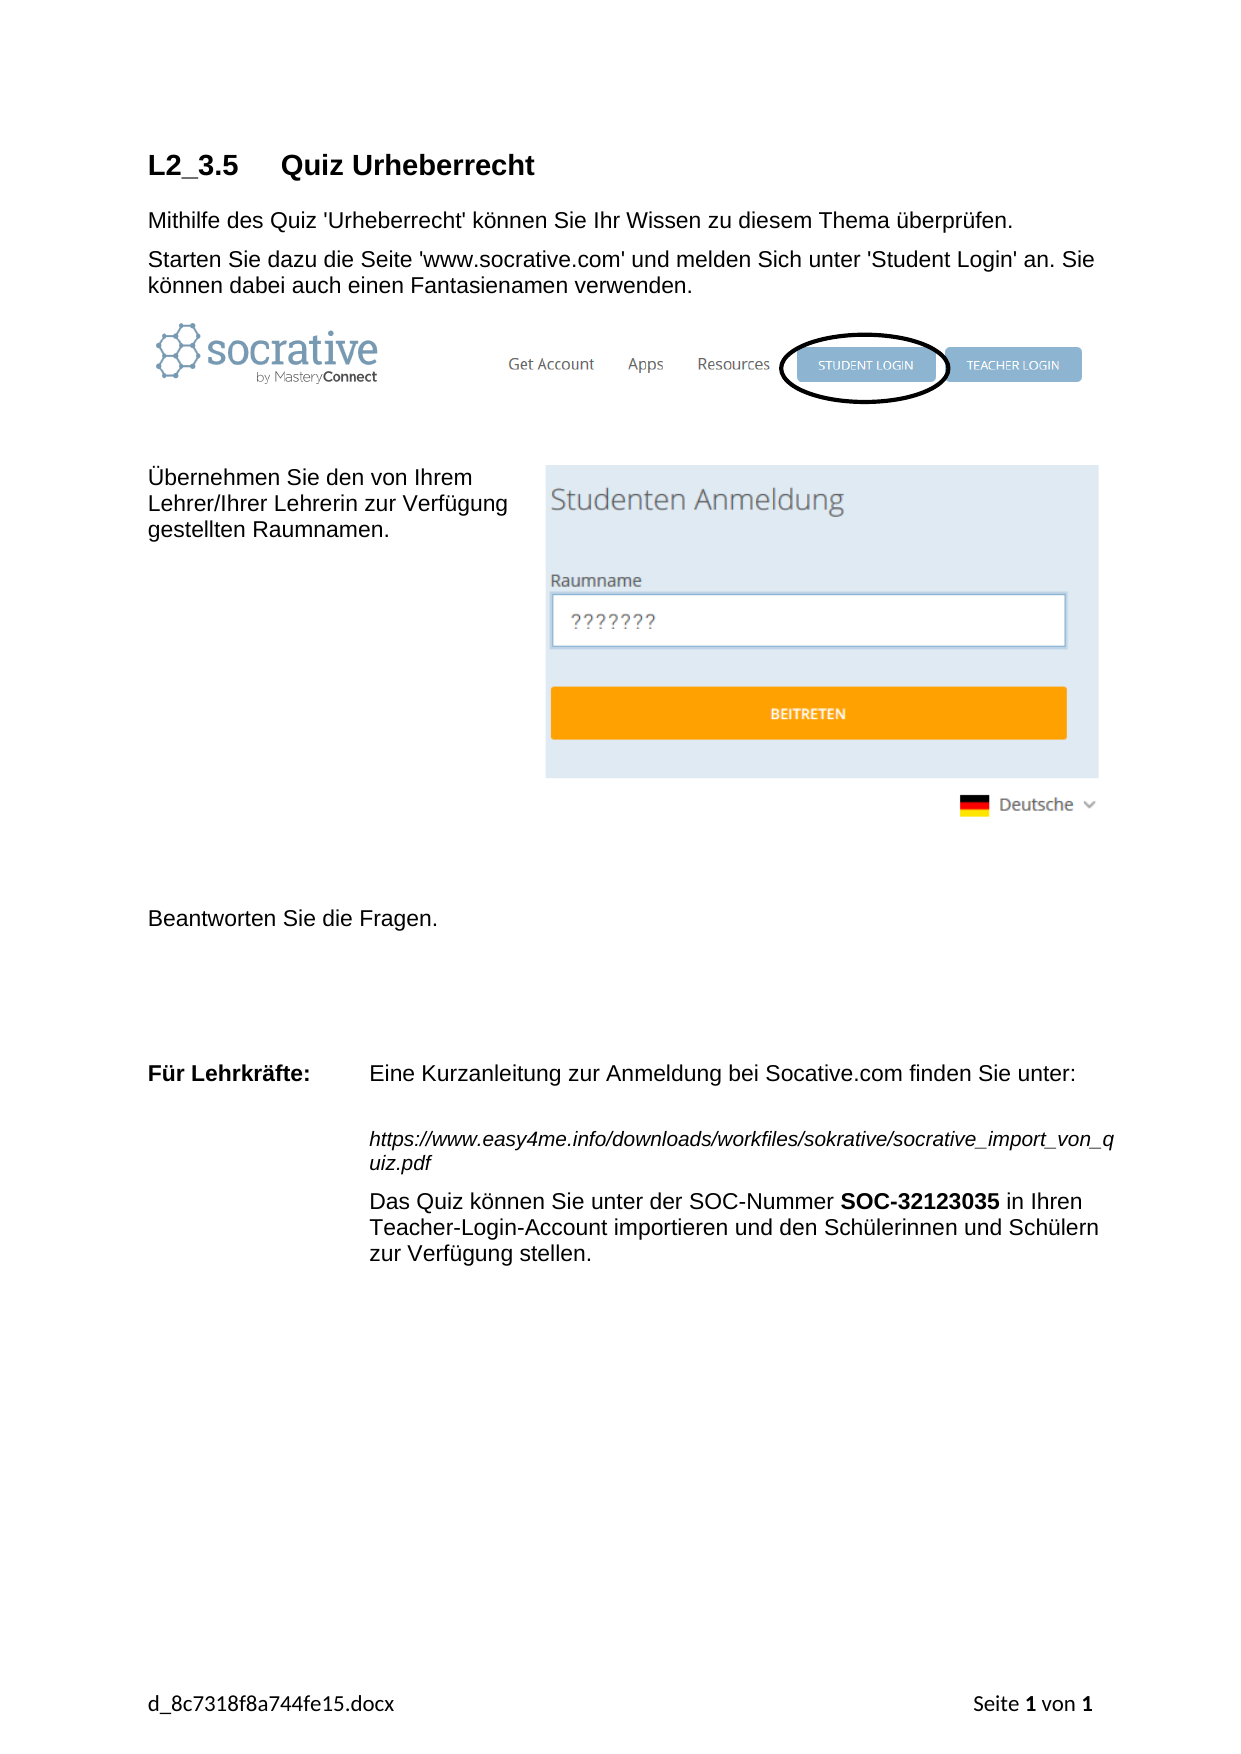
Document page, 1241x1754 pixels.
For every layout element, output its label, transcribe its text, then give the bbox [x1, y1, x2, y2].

list Beantworten Sie die Fragen. [148, 905, 1122, 931]
list Übernehmen Sie den von Ihrem Lehrer/Ihrer Lehrerin zur Verfügung gestellten Raumnamen. [148, 464, 1122, 543]
picture [147, 311, 1092, 399]
picture [784, 337, 946, 399]
list Starten Sie dazu die Seite 'www.socrative.com' und melden Sich unter 'Student Login' an. Sie können dabei auch einen Fantasienamen verwenden. [148, 246, 1122, 298]
text L2_3.5 Quiz Urheberrecht [148, 148, 1122, 181]
list Das Quiz können Sie unter der SOC-Nummer SOC-32123035 in Ihren Teacher-Login-Account importieren und den Schülerinnen und Schülern zur Verfügung stellen. [369, 1188, 1122, 1267]
list Mithilfe des Quiz 'Urheberrecht' können Sie Ihr Wissen zu diesem Thema überprüfen. [148, 207, 1122, 233]
list https://www.easy4me.info/downloads/workfiles/sokrative/socrative_import_von_quiz.pdf [148, 1099, 1122, 1175]
list Für Lehrkräfte: Eine Kurzanleitung zur Anmeldung bei Socative.com finden Sie unter: [148, 1060, 1122, 1087]
picture [545, 465, 1098, 824]
